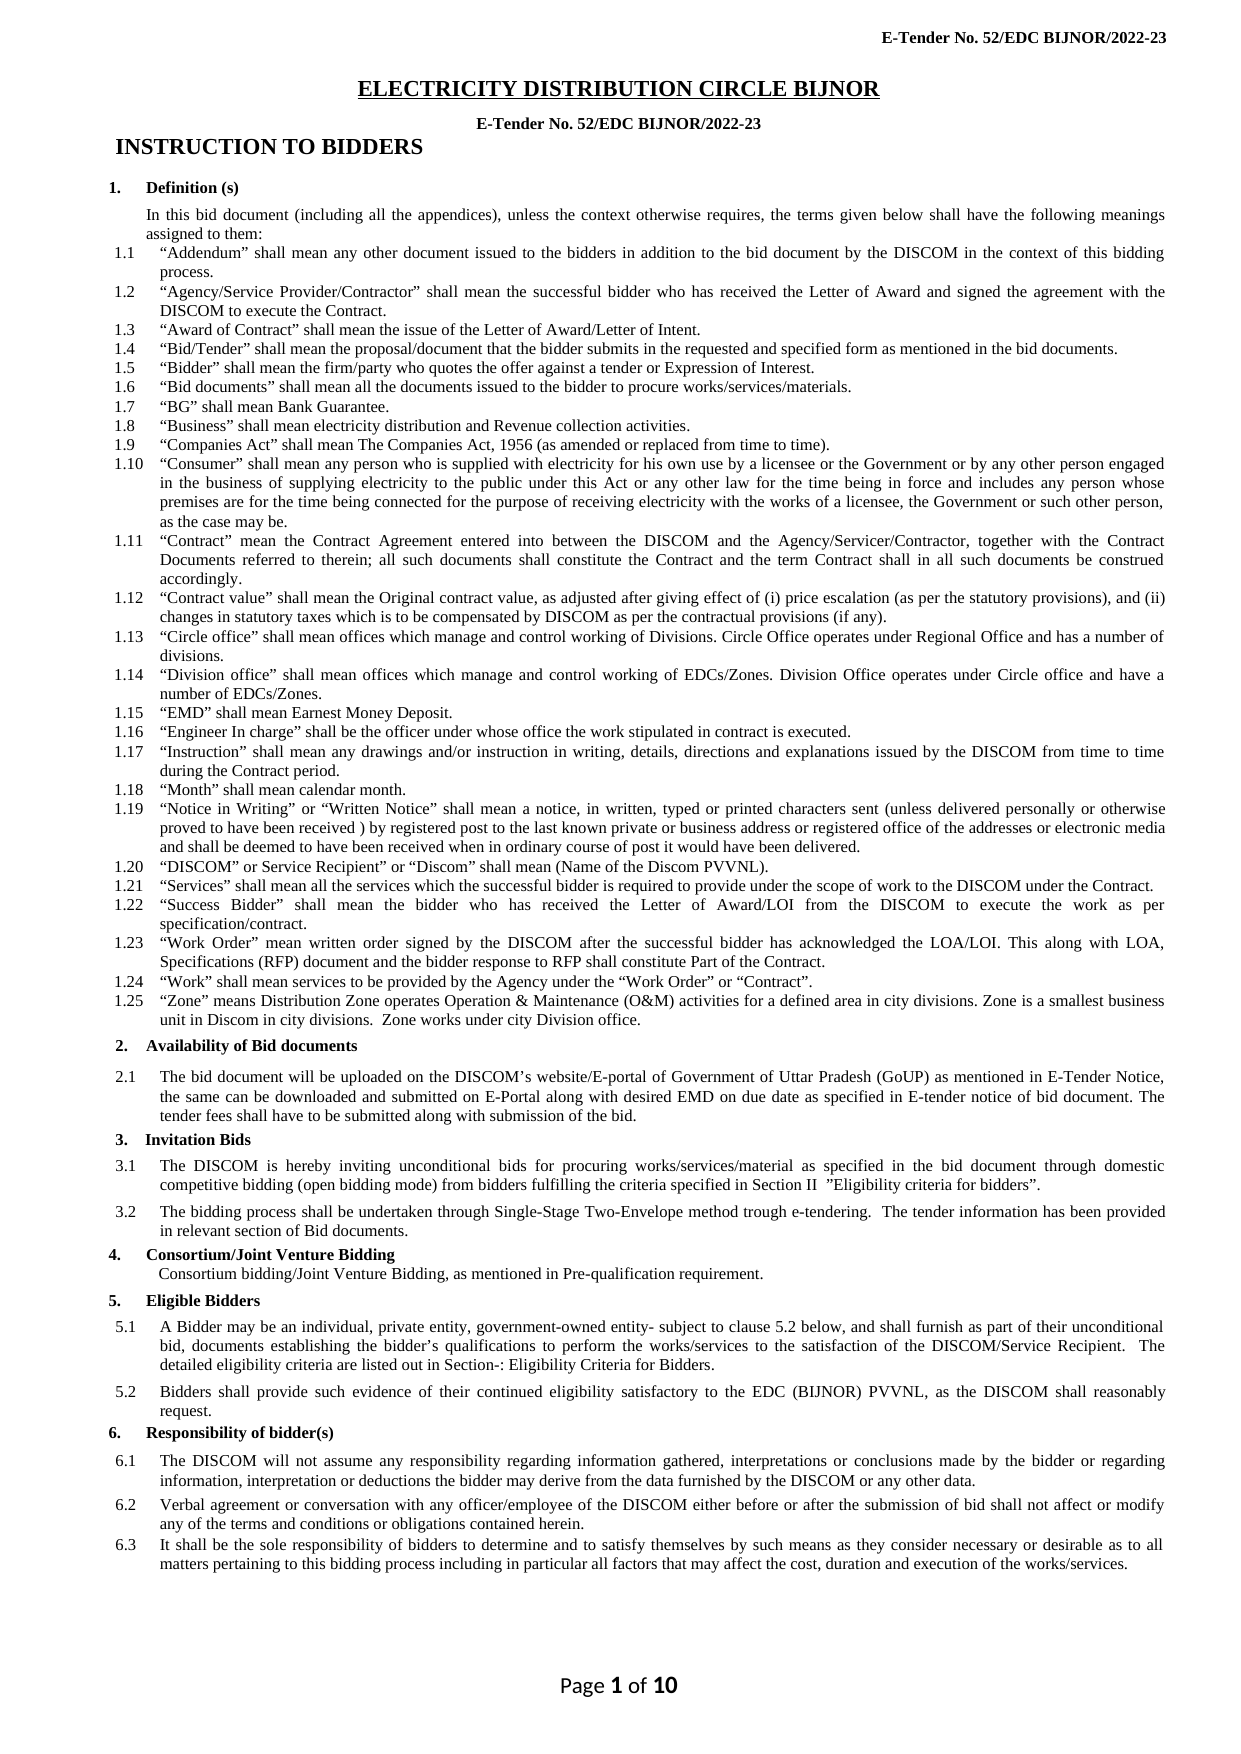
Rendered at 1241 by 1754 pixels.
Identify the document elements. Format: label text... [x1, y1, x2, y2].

text In this bid document (including all the appendices), unless the context otherwise requires, the terms given below shall have the following meanings assigned to them: [146, 205, 1166, 243]
list “Notice in Writing” or “Written Notice” shall mean a notice, in written, typed or printed characters sent (unless delivered personally or otherwise proved to have been received ) by registered post to the last known private or business address or registered office of the addresses or electronic media and shall be deemed to have been received when in ordinary course of post it would have been delivered. [114, 799, 1166, 856]
text 5.2 Bidders shall provide such evidence of their continued eligibility satisfactory to the EDC (BIJNOR) PVVNL, as the DISCOM shall reasonably request. [115, 1382, 1166, 1420]
list “Award of Contract” shall mean the issue of the Letter of Award/Letter of Intent. [114, 320, 1166, 339]
list “Services” shall mean all the services which the successful bidder is required to provide under the scope of work to the DISCOM under the Contract. [114, 876, 1166, 895]
list “Bid documents” shall mean all the documents issued to the bidder to procure works/services/materials. [114, 377, 1166, 396]
list Responsibility of bidder(s) [108, 1422, 1166, 1442]
list “Bid/Tender” shall mean the proposal/document that the bidder submits in the requested and specified form as mentioned in the bid documents. [114, 339, 1166, 358]
list Consortium/Joint Venture Bidding [108, 1245, 1166, 1264]
list Availability of Bid documents [115, 1036, 1166, 1055]
list Eligible Bidders [108, 1290, 1166, 1309]
list “Companies Act” shall mean The Companies Act, 1956 (as amended or replaced from time to time). [114, 435, 1166, 454]
text 3.2 The bidding process shall be undertaken through Single-Stage Two-Envelope method trough e-tendering. The tender information has been provided in relevant section of Bid documents. [115, 1202, 1166, 1240]
text 1.1 “Addendum” shall mean any other document issued to the bidders in addition to the bid document by the DISCOM in the context of this bidding process. [114, 243, 1166, 281]
text 6.1 The DISCOM will not assume any responsibility regarding information gathered, interpretations or conclusions made by the bidder or regarding information, interpretation or deductions the bidder may derive from the data furnished by the DISCOM or any other data. [115, 1451, 1166, 1489]
text 5.1 A Bidder may be an individual, private entity, government-owned entity- subject to clause 5.2 below, and shall furnish as part of their unconditional bid, documents establishing the bidder’s qualifications to perform the works/services to the satisfaction of the DISCOM/Service Recipient. The detailed eligibility criteria are listed out in Section-: Eligibility Criteria for Bidders. [115, 1317, 1166, 1374]
text 1.2 “Agency/Service Provider/Contractor” shall mean the successful bidder who has received the Letter of Award and signed the agreement with the DISCOM to execute the Contract. [114, 281, 1166, 320]
list “BG” shall mean Bank Guarantee. [114, 396, 1166, 416]
text 2.1 The bid document will be uploaded on the DISCOM’s website/E-portal of Government of Uttar Pradesh (GoUP) as mentioned in E-Tender Notice, the same can be downloaded and submitted on E-Portal along with desired EMD on due date as specified in E-tender notice of bid document. The tender fees shall have to be submitted along with submission of the bid. [115, 1067, 1166, 1125]
text Consortium bidding/Joint Venture Bidding, as mentioned in Pre-qualification requirement. [71, 1264, 1166, 1283]
list “Success Bidder” shall mean the bidder who has received the Letter of Award/LOI from the DISCOM to execute the work as per specification/contract. [114, 895, 1166, 933]
list “DISCOM” or Service Recipient” or “Discom” shall mean (Name of the Discom PVVNL). [114, 856, 1166, 876]
text 6.2 Verbal agreement or conversation with any officer/employee of the DISCOM either before or after the submission of bid shall not affect or modify any of the terms and conditions or obligations contained herein. [115, 1494, 1166, 1533]
text 6.3 It shall be the sole responsibility of bidders to determine and to satisfy themselves by such means as they consider necessary or desirable as to all matters pertaining to this bidding process including in particular all factors that may affect the cost, duration and execution of the works/services. [115, 1535, 1166, 1573]
list “Instruction” shall mean any drawings and/or instruction in writing, details, directions and explanations issued by the DISCOM from time to time during the Contract period. [114, 741, 1166, 780]
list Invitation Bids [115, 1129, 1166, 1149]
list Definition (s) [108, 178, 1166, 197]
list “Zone” means Distribution Zone operates Operation & Maintenance (O&M) activities for a defined area in city divisions. Zone is a smallest business unit in Discom in city divisions. Zone works under city Division office. [114, 991, 1166, 1029]
text E-Tender No. 52/EDC BIJNOR/2022-23 [71, 113, 1166, 133]
text 3.1 The DISCOM is hereby inviting unconditional bids for procuring works/services/material as specified in the bid document through domestic competitive bidding (open bidding mode) from bidders fulfilling the criteria specified in Section II ”Eligibility criteria for bidders”. [115, 1156, 1166, 1194]
list “Engineer In charge” shall be the officer under whose office the work stipulated in contract is executed. [114, 722, 1166, 741]
list “EMD” shall mean Earnest Money Deposit. [114, 703, 1166, 722]
list “Division office” shall mean offices which manage and control working of EDCs/Zones. Division Office operates under Circle office and have a number of EDCs/Zones. [114, 665, 1166, 703]
list “Consumer” shall mean any person who is supplied with electricity for his own use by a licensee or the Government or by any other person engaged in the business of supplying electricity to the public under this Act or any other law for the time being in force and includes any person whose premises are for the time being connected for the purpose of receiving electricity with the works of a licensee, the Government or such other person, as the case may be. [114, 454, 1166, 531]
list “Contract” mean the Contract Agreement entered into between the DISCOM and the Agency/Servicer/Contractor, together with the Contract Documents referred to therein; all such documents shall constitute the Contract and the term Contract shall in all such documents be construed accordingly. [114, 531, 1166, 588]
list “Circle office” shall mean offices which manage and control working of Divisions. Circle Office operates under Regional Office and has a number of divisions. [114, 626, 1166, 665]
list “Month” shall mean calendar month. [114, 780, 1166, 799]
text INSTRUCTION TO BIDDERS [115, 133, 1166, 159]
list “Business” shall mean electricity distribution and Revenue collection activities. [114, 416, 1166, 435]
list “Work” shall mean services to be provided by the Agency under the “Work Order” or “Contract”. [114, 971, 1166, 991]
list “Contract value” shall mean the Original contract value, as adjusted after giving effect of (i) price escalation (as per the statutory provisions), and (ii) changes in statutory taxes which is to be compensated by DISCOM as per the contractual provisions (if any). [114, 588, 1166, 626]
list “Work Order” mean written order signed by the DISCOM after the successful bidder has acknowledged the LOA/LOI. This along with LOA, Specifications (RFP) document and the bidder response to RFP shall constitute Part of the Contract. [114, 933, 1166, 971]
text ELECTRICITY DISTRIBUTION CIRCLE BIJNOR [71, 75, 1166, 102]
list “Bidder” shall mean the firm/party who quotes the offer against a tender or Expression of Interest. [114, 358, 1166, 377]
